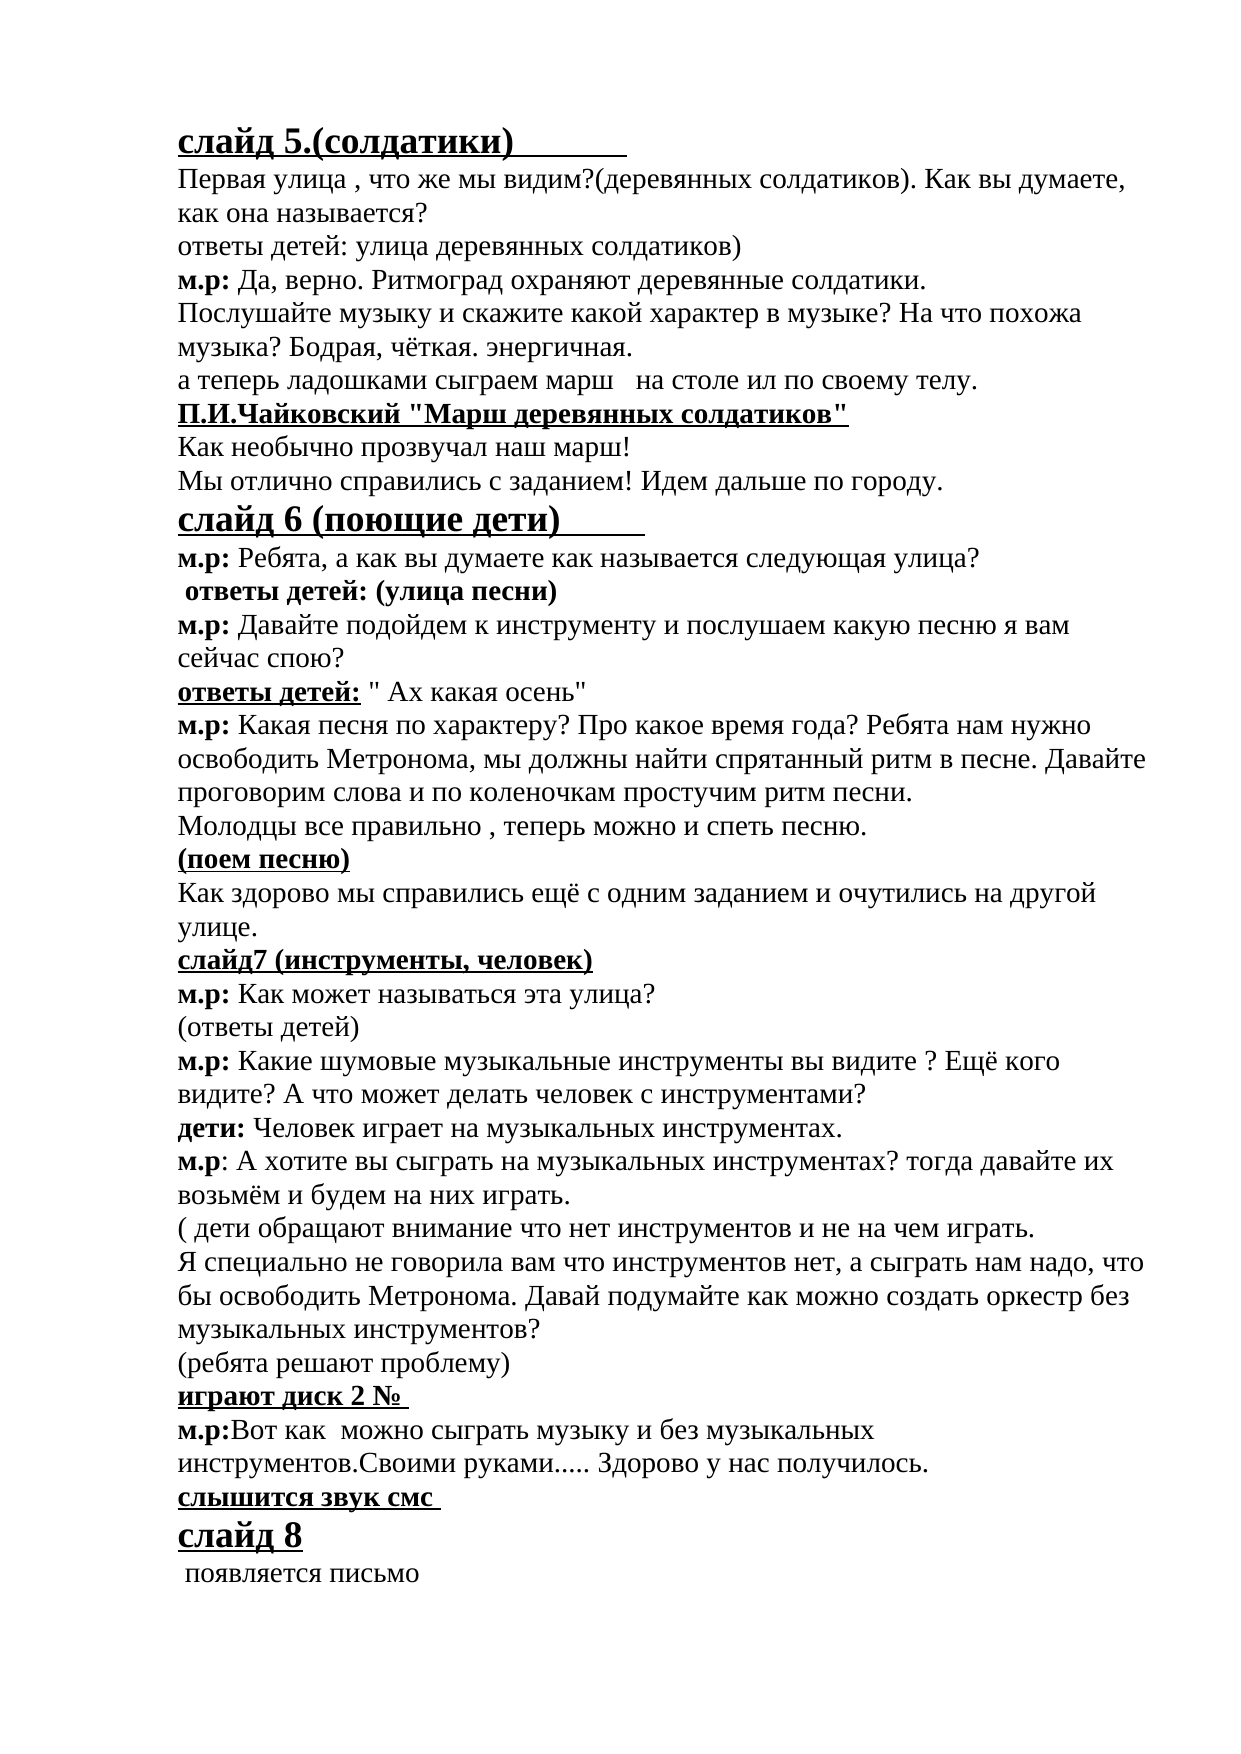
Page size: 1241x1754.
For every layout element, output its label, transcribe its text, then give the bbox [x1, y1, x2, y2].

text м.р: Ребята, а как вы думаете как называется следующая улица? [177, 540, 1152, 573]
text ответы детей: (улица песни) [177, 573, 1152, 607]
text ответы детей: улица деревянных солдатиков) [177, 228, 1152, 262]
text Как необычно прозвучал наш марш! [177, 429, 1152, 463]
text ( дети обращают внимание что нет инструментов и не на чем играть. [177, 1211, 1152, 1244]
text слайд 6 (поющие дети) [177, 497, 1152, 540]
text Послушайте музыку и скажите какой характер в музыке? На что похожа музыка? Бодрая, чёткая. энергичная. [177, 295, 1152, 362]
text П.И.Чайковский "Марш деревянных солдатиков" [177, 396, 1152, 429]
text Как здорово мы справились ещё с одним заданием и очутились на другой улице. [177, 875, 1152, 942]
text м.р: Какая песня по характеру? Про какое время года? Ребята нам нужно освободить Метронома, мы должны найти спрятанный ритм в песне. Давайте проговорим слова и по коленочкам простучим ритм песни. [177, 707, 1152, 808]
text Первая улица , что же мы видим?(деревянных солдатиков). Как вы думаете, как она называется? [177, 161, 1152, 228]
text Я специально не говорила вам что инструментов нет, а сыграть нам надо, что бы освободить Метронома. Давай подумайте как можно создать оркестр без музыкальных инструментов? [177, 1244, 1152, 1345]
text (ответы детей) [177, 1009, 1152, 1043]
text м.р: Давайте подойдем к инструменту и послушаем какую песню я вам сейчас спою? [177, 607, 1152, 674]
text м.р: Да, верно. Ритмоград охраняют деревянные солдатики. [177, 262, 1152, 295]
text м.р:Вот как можно сыграть музыку и без музыкальных инструментов.Своими руками..... Здорово у нас получилось. [177, 1412, 1152, 1479]
text (ребята решают проблему) [177, 1345, 1152, 1378]
text слайд 8 [177, 1512, 1152, 1556]
text м.р: Как может называться эта улица? [177, 976, 1152, 1009]
text слышится звук смс [177, 1479, 1152, 1512]
text дети: Человек играет на музыкальных инструментах. [177, 1110, 1152, 1143]
text ответы детей: " Ах какая осень" [177, 674, 1152, 707]
text слайд 5.(солдатики) [177, 118, 1152, 161]
text (поем песню) [177, 842, 1152, 875]
text слайд7 (инструменты, человек) [177, 942, 1152, 976]
text м.р: Какие шумовые музыкальные инструменты вы видите ? Ещё кого видите? А что может делать человек с инструментами? [177, 1043, 1152, 1110]
text Мы отлично справились с заданием! Идем дальше по городу. [177, 463, 1152, 497]
text Молодцы все правильно , теперь можно и спеть песню. [177, 808, 1152, 842]
text играют диск 2 № [177, 1378, 1152, 1412]
text а теперь ладошками сыграем марш на столе ил по своему телу. [177, 362, 1152, 396]
text появляется письмо [177, 1556, 1152, 1589]
text м.р: А хотите вы сыграть на музыкальных инструментах? тогда давайте их возьмём и будем на них играть. [177, 1143, 1152, 1211]
